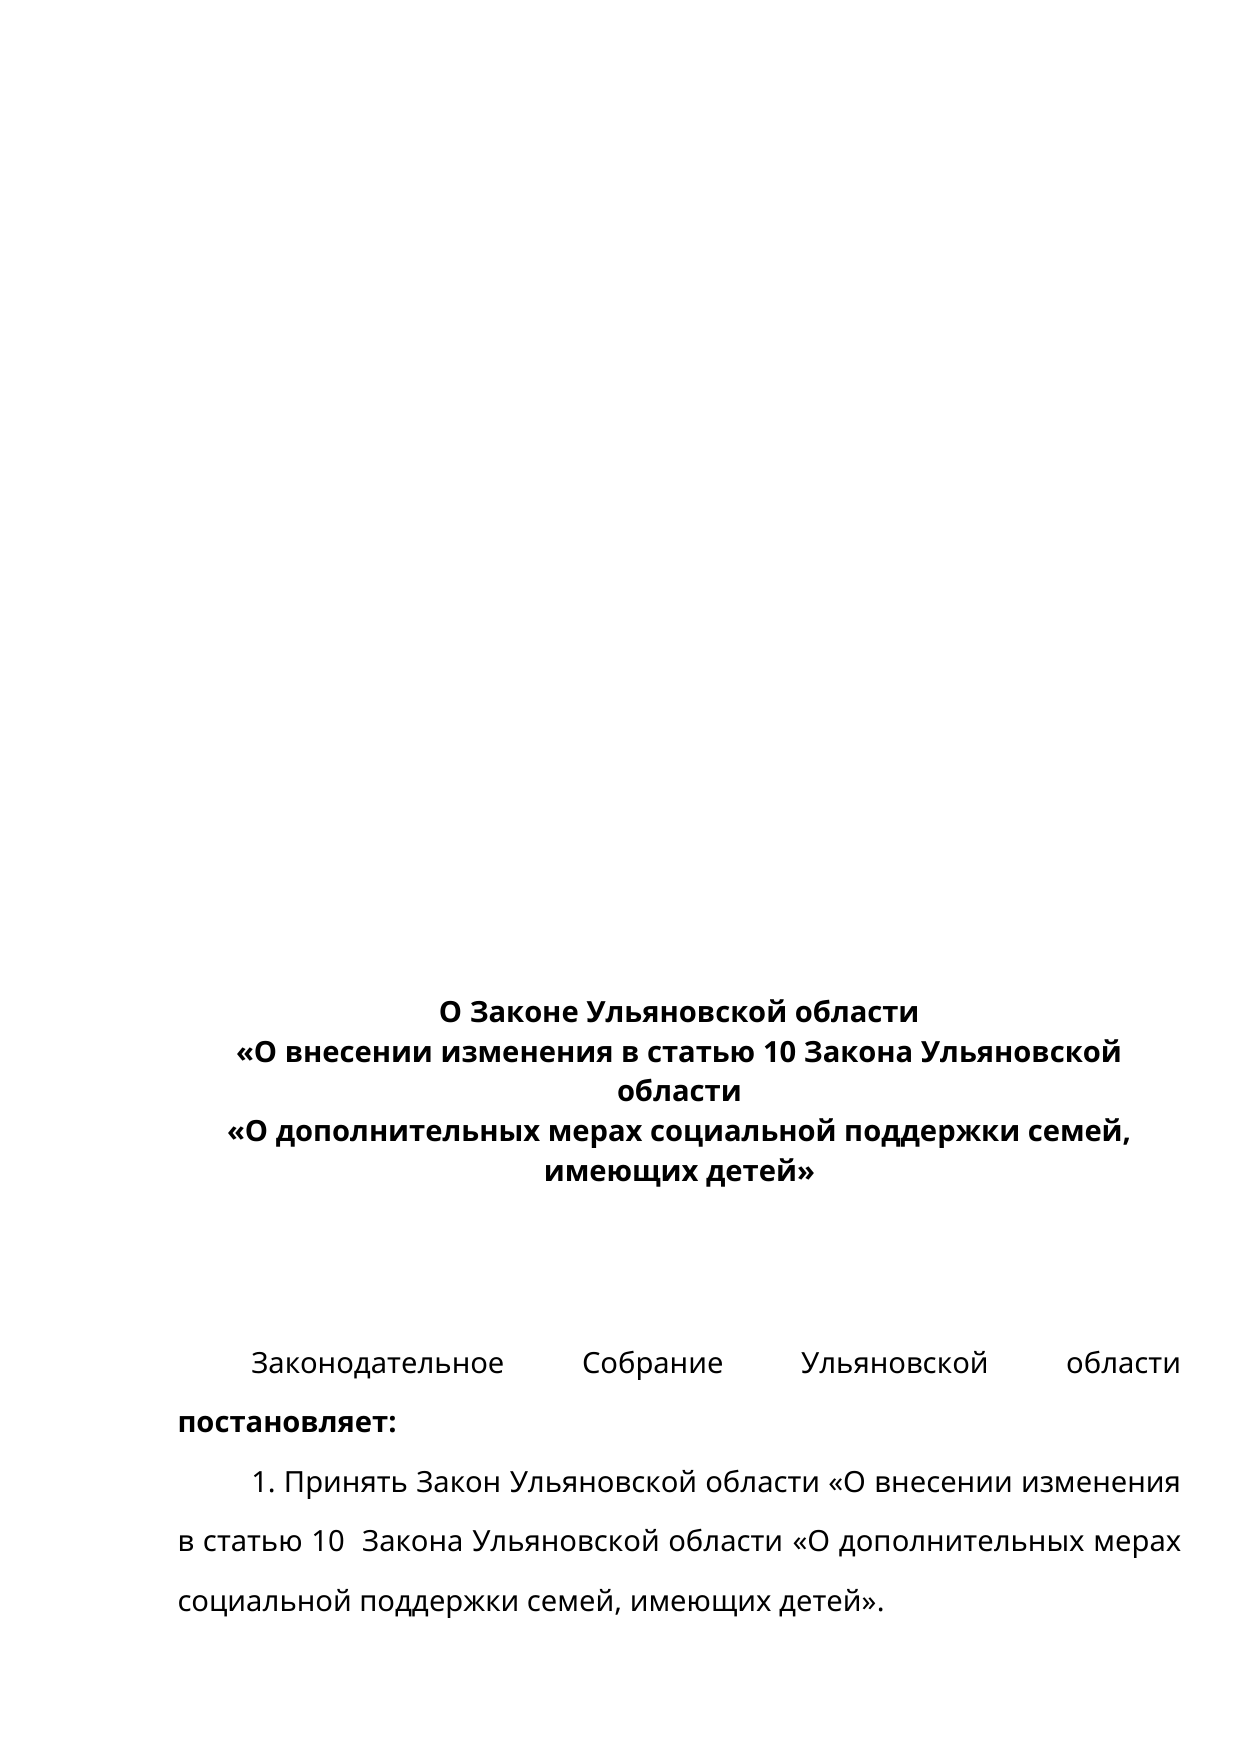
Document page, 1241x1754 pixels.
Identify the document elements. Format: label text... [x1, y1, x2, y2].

text О Законе Ульяновской области [177, 991, 1181, 1031]
text «О дополнительных мерах социальной поддержки семей, имеющих детей» [177, 1110, 1181, 1190]
text «О внесении изменения в статью 10 Закона Ульяновской области [177, 1031, 1181, 1110]
text Законодательное Собрание Ульяновской области постановляет: [177, 1342, 1181, 1441]
text 1. Принять Закон Ульяновской области «О внесении изменения в статью 10 Закона Ульяновской области «О дополнительных мерах социальной поддержки семей, имеющих детей». [177, 1461, 1181, 1620]
